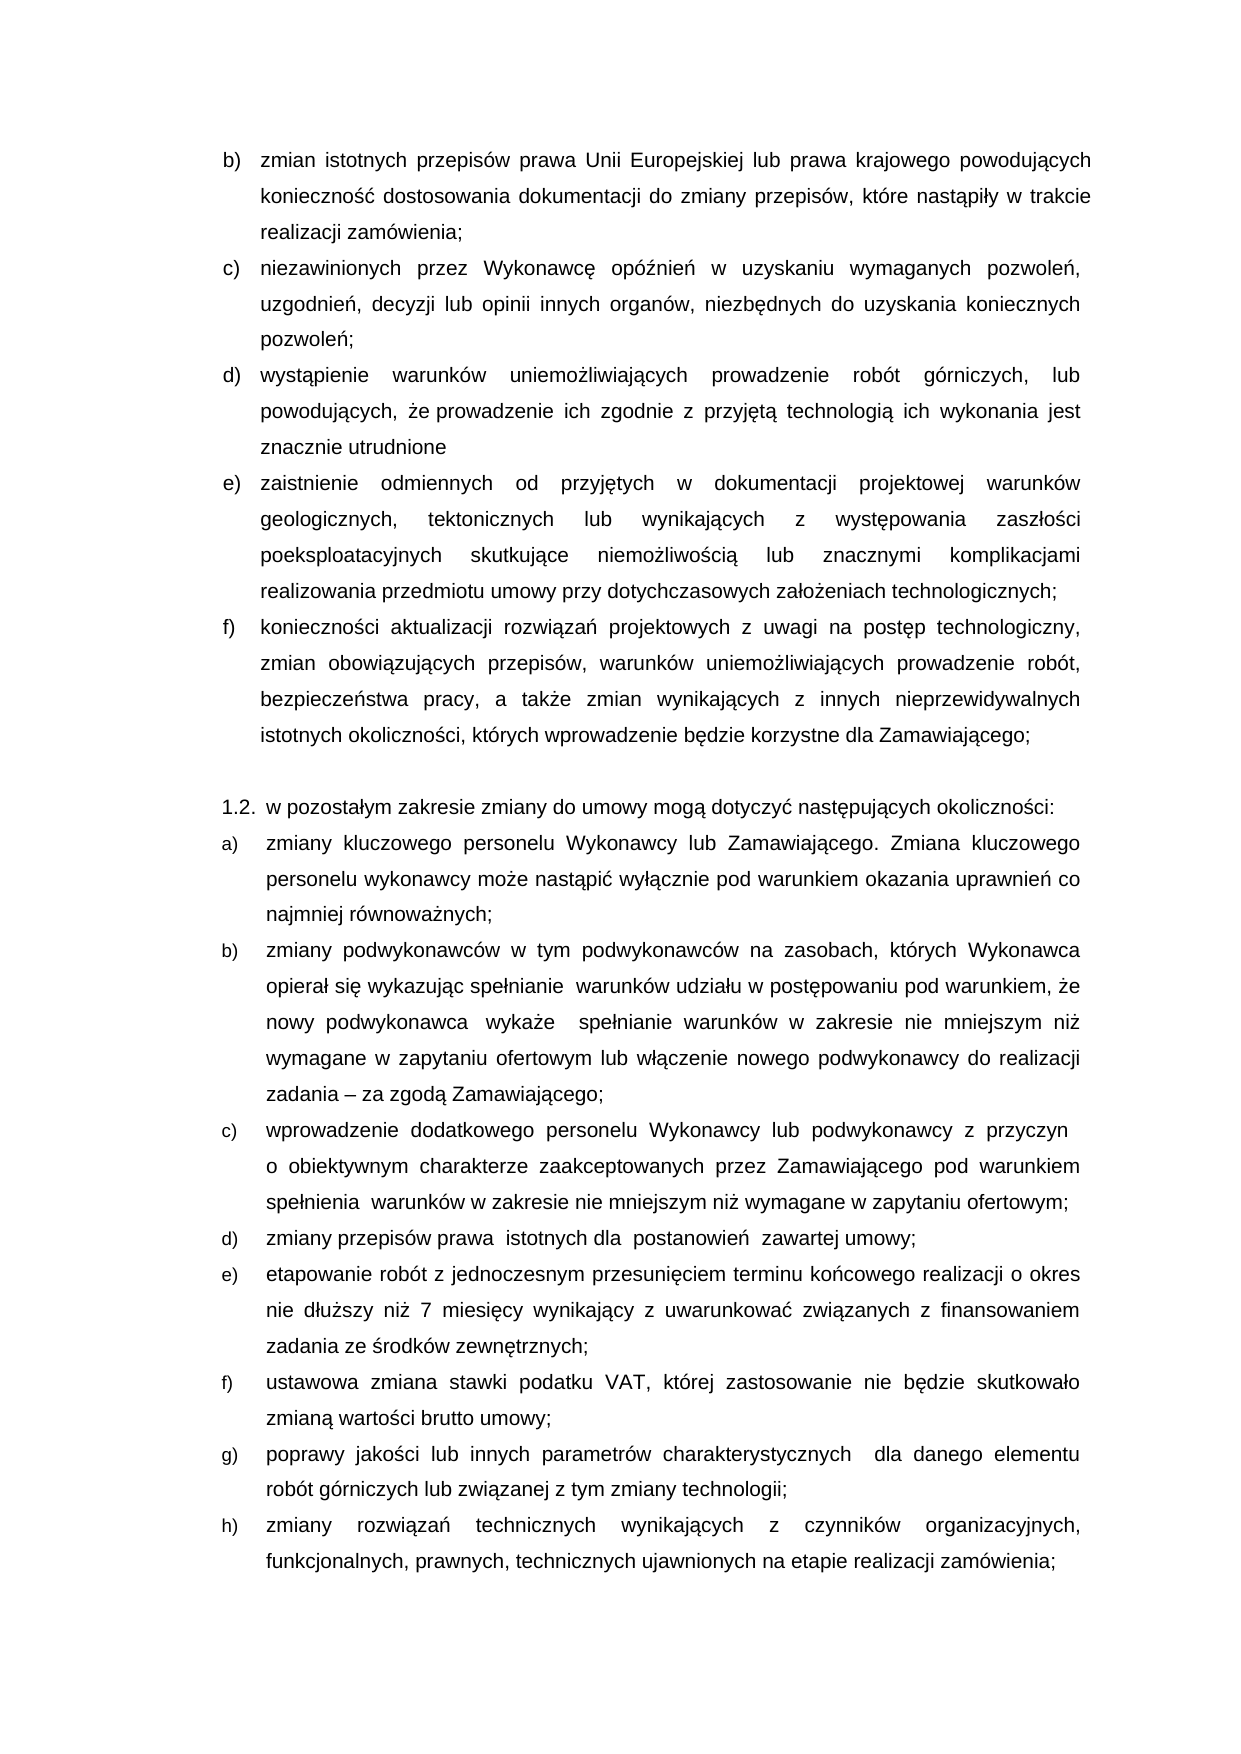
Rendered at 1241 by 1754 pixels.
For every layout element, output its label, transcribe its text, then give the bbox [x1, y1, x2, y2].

list ustawowa zmiana stawki podatku VAT, której zastosowanie nie będzie skutkowało zmianą wartości brutto umowy; [221, 1369, 1081, 1429]
list zmiany rozwiązań technicznych wynikających z czynników organizacyjnych, funkcjonalnych, prawnych, technicznych ujawnionych na etapie realizacji zamówienia; [221, 1513, 1081, 1573]
list zmiany podwykonawców w tym podwykonawców na zasobach, których Wykonawca opierał się wykazując spełnianie warunków udziału w postępowaniu pod warunkiem, że nowy podwykonawca wykaże spełnianie warunków w zakresie nie mniejszym niż wymagane w zapytaniu ofertowym lub włączenie nowego podwykonawcy do realizacji zadania – za zgodą Zamawiającego; [221, 938, 1081, 1106]
list poprawy jakości lub innych parametrów charakterystycznych dla danego elementu robót górniczych lub związanej z tym zmiany technologii; [221, 1441, 1081, 1501]
list etapowanie robót z jednoczesnym przesunięciem terminu końcowego realizacji o okres nie dłuższy niż 7 miesięcy wynikający z uwarunkować związanych z finansowaniem zadania ze środków zewnętrznych; [221, 1262, 1081, 1357]
list zmian istotnych przepisów prawa Unii Europejskiej lub prawa krajowego powodujących konieczność dostosowania dokumentacji do zmiany przepisów, które nastąpiły w trakcie realizacji zamówienia; [223, 148, 1093, 243]
list zmiany przepisów prawa istotnych dla postanowień zawartej umowy; [221, 1226, 1081, 1250]
list zmiany kluczowego personelu Wykonawcy lub Zamawiającego. Zmiana kluczowego personelu wykonawcy może nastąpić wyłącznie pod warunkiem okazania uprawnień co najmniej równoważnych; [221, 830, 1081, 926]
list zaistnienie odmiennych od przyjętych w dokumentacji projektowej warunków geologicznych, tektonicznych lub wynikających z występowania zaszłości poeksploatacyjnych skutkujące niemożliwością lub znacznymi komplikacjami realizowania przedmiotu umowy przy dotychczasowych założeniach technologicznych; [223, 471, 1081, 603]
list niezawinionych przez Wykonawcę opóźnień w uzyskaniu wymaganych pozwoleń, uzgodnień, decyzji lub opinii innych organów, niezbędnych do uzyskania koniecznych pozwoleń; [223, 255, 1081, 351]
list w pozostałym zakresie zmiany do umowy mogą dotyczyć następujących okoliczności: [221, 794, 1081, 818]
list wprowadzenie dodatkowego personelu Wykonawcy lub podwykonawcy z przyczyn o obiektywnym charakterze zaakceptowanych przez Zamawiającego pod warunkiem spełnienia warunków w zakresie nie mniejszym niż wymagane w zapytaniu ofertowym; [221, 1118, 1081, 1214]
list konieczności aktualizacji rozwiązań projektowych z uwagi na postęp technologiczny, zmian obowiązujących przepisów, warunków uniemożliwiających prowadzenie robót, bezpieczeństwa pracy, a także zmian wynikających z innych nieprzewidywalnych istotnych okoliczności, których wprowadzenie będzie korzystne dla Zamawiającego; [223, 615, 1081, 747]
list wystąpienie warunków uniemożliwiających prowadzenie robót górniczych, lub powodujących, że prowadzenie ich zgodnie z przyjętą technologią ich wykonania jest znacznie utrudnione [223, 363, 1081, 459]
